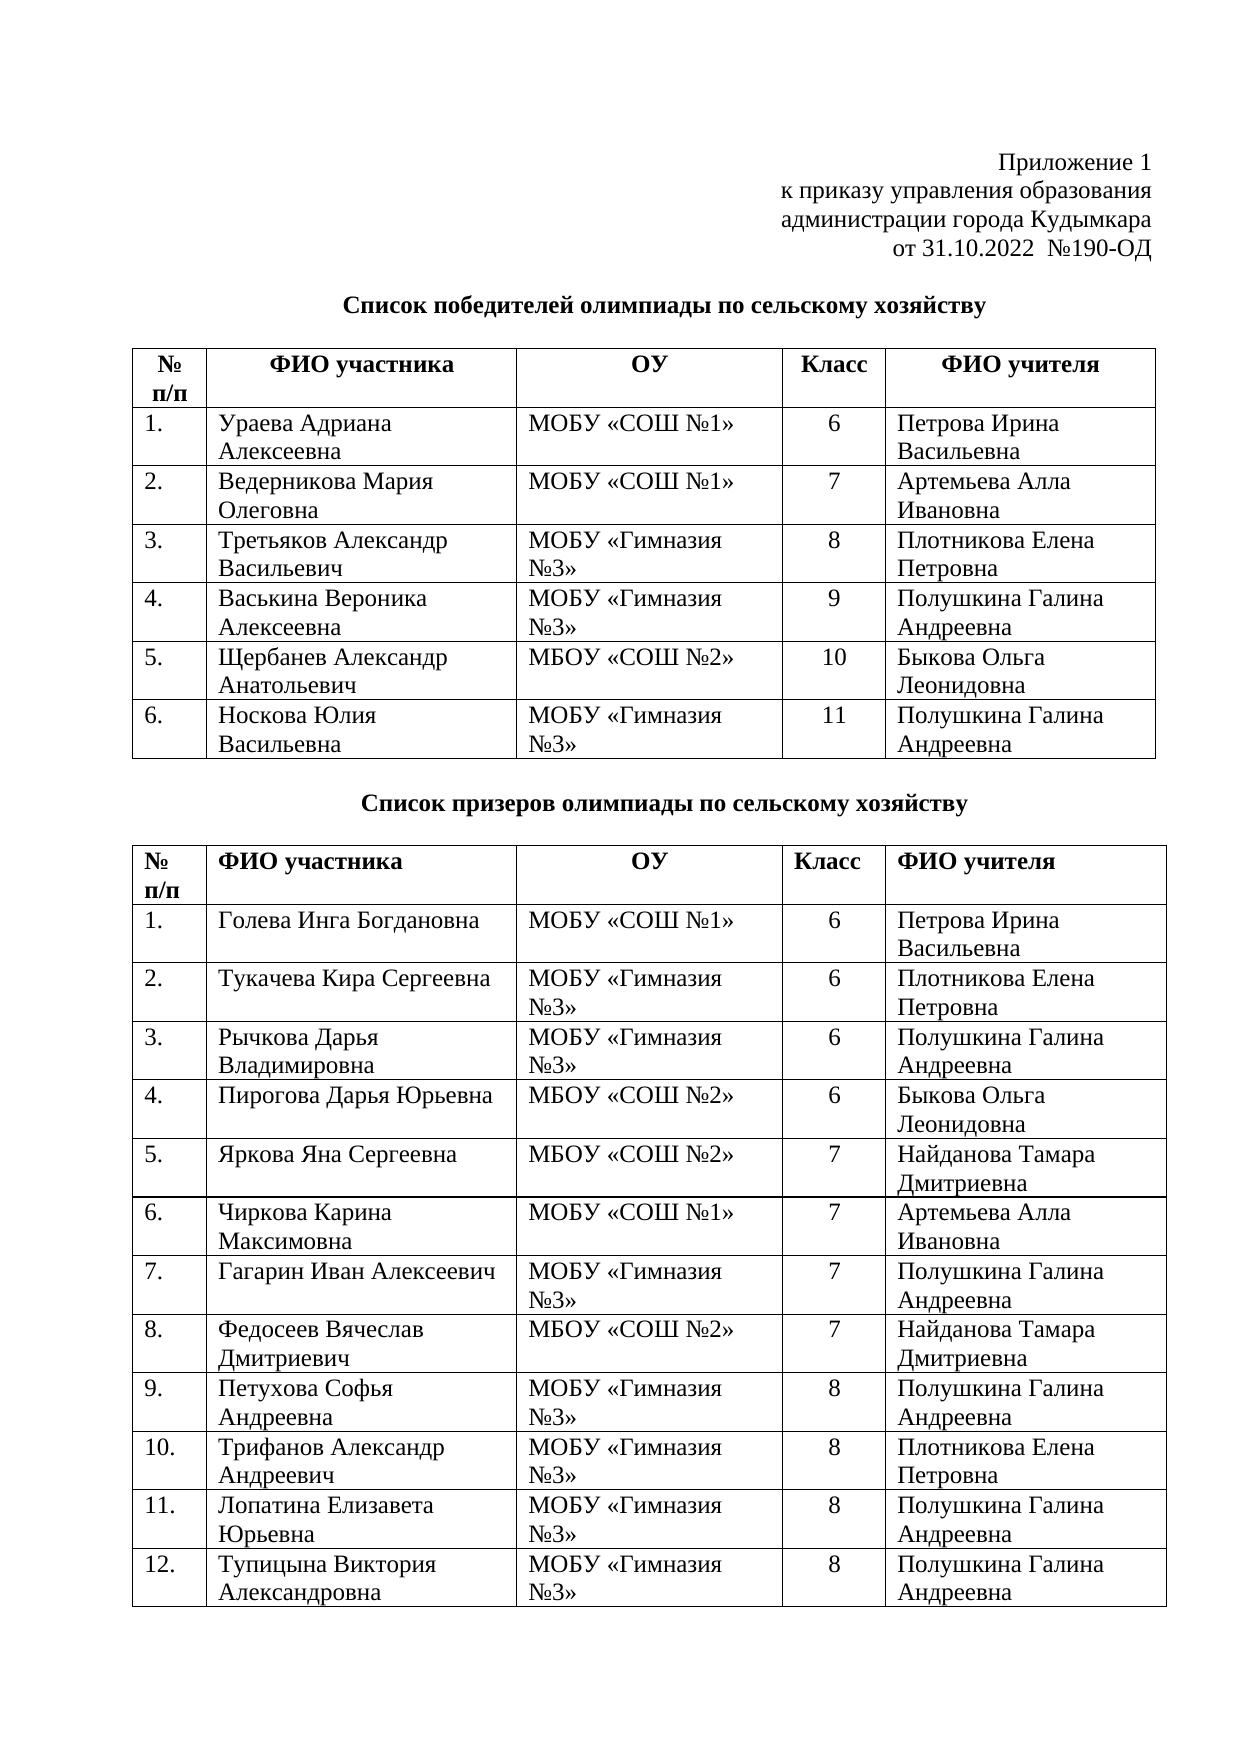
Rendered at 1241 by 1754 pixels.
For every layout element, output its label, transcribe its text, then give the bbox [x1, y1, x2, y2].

table_cell МОБУ «Гимназия №3» [517, 1256, 782, 1313]
table_cell Петухова Софья Андреевна [207, 1373, 516, 1431]
table_cell Федосеев Вячеслав Дмитриевич [207, 1315, 516, 1372]
table_cell 3. [133, 1022, 206, 1079]
table_cell 5. [133, 642, 206, 699]
table_cell Полушкина Галина Андреевна [886, 583, 1155, 641]
table_cell 7 [783, 1256, 885, 1313]
table_header ФИО учителя [886, 846, 1166, 904]
table_cell 8. [133, 1315, 206, 1372]
table_cell 8 [783, 525, 885, 582]
table_cell 10. [133, 1432, 206, 1489]
table_cell 6 [783, 1080, 885, 1138]
table_cell 7 [783, 1198, 885, 1255]
table_cell 6. [133, 1198, 206, 1255]
table_cell 7. [133, 1256, 206, 1313]
table_cell 6 [783, 905, 885, 962]
table_cell Чиркова Карина Максимовна [207, 1198, 516, 1255]
table_cell Голева Инга Богдановна [207, 905, 516, 962]
table_cell Быкова Ольга Леонидовна [886, 642, 1155, 699]
text от 31.10.2022 №190-ОД [177, 233, 1152, 262]
table_cell 10 [783, 642, 885, 699]
text администрации города Кудымкара [177, 204, 1152, 233]
table_cell МОБУ «Гимназия №3» [517, 1490, 782, 1548]
table_cell Яркова Яна Сергеевна [207, 1139, 516, 1196]
table_cell 12. [133, 1549, 206, 1606]
table_cell Полушкина Галина Андреевна [886, 1256, 1166, 1313]
table_cell МОБУ «Гимназия №3» [517, 1373, 782, 1431]
table_cell МБОУ «СОШ №2» [517, 642, 782, 699]
table_cell МБОУ «СОШ №2» [517, 1139, 782, 1196]
table_cell Плотникова Елена Петровна [886, 525, 1155, 582]
table_cell Петрова Ирина Васильевна [886, 905, 1166, 962]
table_cell Гагарин Иван Алексеевич [207, 1256, 516, 1313]
table_cell МОБУ «Гимназия №3» [517, 700, 782, 758]
table_cell Рычкова Дарья Владимировна [207, 1022, 516, 1079]
table_cell Найданова Тамара Дмитриевна [886, 1315, 1166, 1372]
table_cell Васькина Вероника Алексеевна [207, 583, 516, 641]
table_cell Полушкина Галина Андреевна [886, 1373, 1166, 1431]
table_cell 9. [133, 1373, 206, 1431]
table_cell 1. [133, 408, 206, 465]
table_cell Артемьева Алла Ивановна [886, 1198, 1166, 1255]
table_cell Щербанев Александр Анатольевич [207, 642, 516, 699]
table_header ФИО учителя [886, 349, 1155, 407]
table_cell 4. [133, 583, 206, 641]
table_cell МОБУ «СОШ №1» [517, 905, 782, 962]
table_cell 8 [783, 1373, 885, 1431]
table_cell 9 [783, 583, 885, 641]
table_cell Тукачева Кира Сергеевна [207, 963, 516, 1021]
table_cell МОБУ «СОШ №1» [517, 408, 782, 465]
table_cell МОБУ «СОШ №1» [517, 466, 782, 524]
table_cell Лопатина Елизавета Юрьевна [207, 1490, 516, 1548]
table_cell 2. [133, 963, 206, 1021]
table_cell МОБУ «Гимназия №3» [517, 525, 782, 582]
table_cell 11 [783, 700, 885, 758]
table_cell МБОУ «СОШ №2» [517, 1315, 782, 1372]
table_header № п/п [133, 349, 206, 407]
table_cell 7 [783, 1139, 885, 1196]
table_header ОУ [517, 349, 782, 407]
table_cell 2. [133, 466, 206, 524]
table_cell Быкова Ольга Леонидовна [886, 1080, 1166, 1138]
text Список победителей олимпиады по сельскому хозяйству [177, 291, 1152, 319]
table_cell 6 [783, 963, 885, 1021]
table_cell Найданова Тамара Дмитриевна [886, 1139, 1166, 1196]
table_cell Артемьева Алла Ивановна [886, 466, 1155, 524]
table_cell МОБУ «СОШ №1» [517, 1198, 782, 1255]
table_cell 3. [133, 525, 206, 582]
table_cell 8 [783, 1549, 885, 1606]
table_cell 7 [783, 466, 885, 524]
table_cell 6 [783, 1022, 885, 1079]
table_cell Ураева Адриана Алексеевна [207, 408, 516, 465]
table_header № п/п [133, 846, 206, 904]
table_cell МОБУ «Гимназия №3» [517, 1022, 782, 1079]
table_cell Полушкина Галина Андреевна [886, 1022, 1166, 1079]
table_cell 11. [133, 1490, 206, 1548]
table_cell Третьяков Александр Васильевич [207, 525, 516, 582]
table_cell Плотникова Елена Петровна [886, 1432, 1166, 1489]
table_cell Ведерникова Мария Олеговна [207, 466, 516, 524]
table_cell Петрова Ирина Васильевна [886, 408, 1155, 465]
table_cell 4. [133, 1080, 206, 1138]
table_cell 6. [133, 700, 206, 758]
table_cell 8 [783, 1432, 885, 1489]
table_cell Полушкина Галина Андреевна [886, 700, 1155, 758]
table_header ФИО участника [207, 846, 516, 904]
table_cell МОБУ «Гимназия №3» [517, 1549, 782, 1606]
text к приказу управления образования [177, 176, 1152, 204]
table_cell МБОУ «СОШ №2» [517, 1080, 782, 1138]
table_cell МОБУ «Гимназия №3» [517, 583, 782, 641]
table_cell 7 [783, 1315, 885, 1372]
table_cell 8 [783, 1490, 885, 1548]
table_cell 6 [783, 408, 885, 465]
table_cell Носкова Юлия Васильевна [207, 700, 516, 758]
table_cell 1. [133, 905, 206, 962]
table_header ОУ [517, 846, 782, 904]
table_cell Тупицына Виктория Александровна [207, 1549, 516, 1606]
table_cell МОБУ «Гимназия №3» [517, 1432, 782, 1489]
table_cell 5. [133, 1139, 206, 1196]
text Приложение 1 [177, 147, 1152, 176]
table_header Класс [783, 349, 885, 407]
table_cell Полушкина Галина Андреевна [886, 1549, 1166, 1606]
table_cell Плотникова Елена Петровна [886, 963, 1166, 1021]
table_cell Полушкина Галина Андреевна [886, 1490, 1166, 1548]
table_header Класс [783, 846, 885, 904]
table_cell Пирогова Дарья Юрьевна [207, 1080, 516, 1138]
table_cell Трифанов Александр Андреевич [207, 1432, 516, 1489]
table_header ФИО участника [207, 349, 516, 407]
table_cell МОБУ «Гимназия №3» [517, 963, 782, 1021]
text Список призеров олимпиады по сельскому хозяйству [177, 788, 1152, 816]
